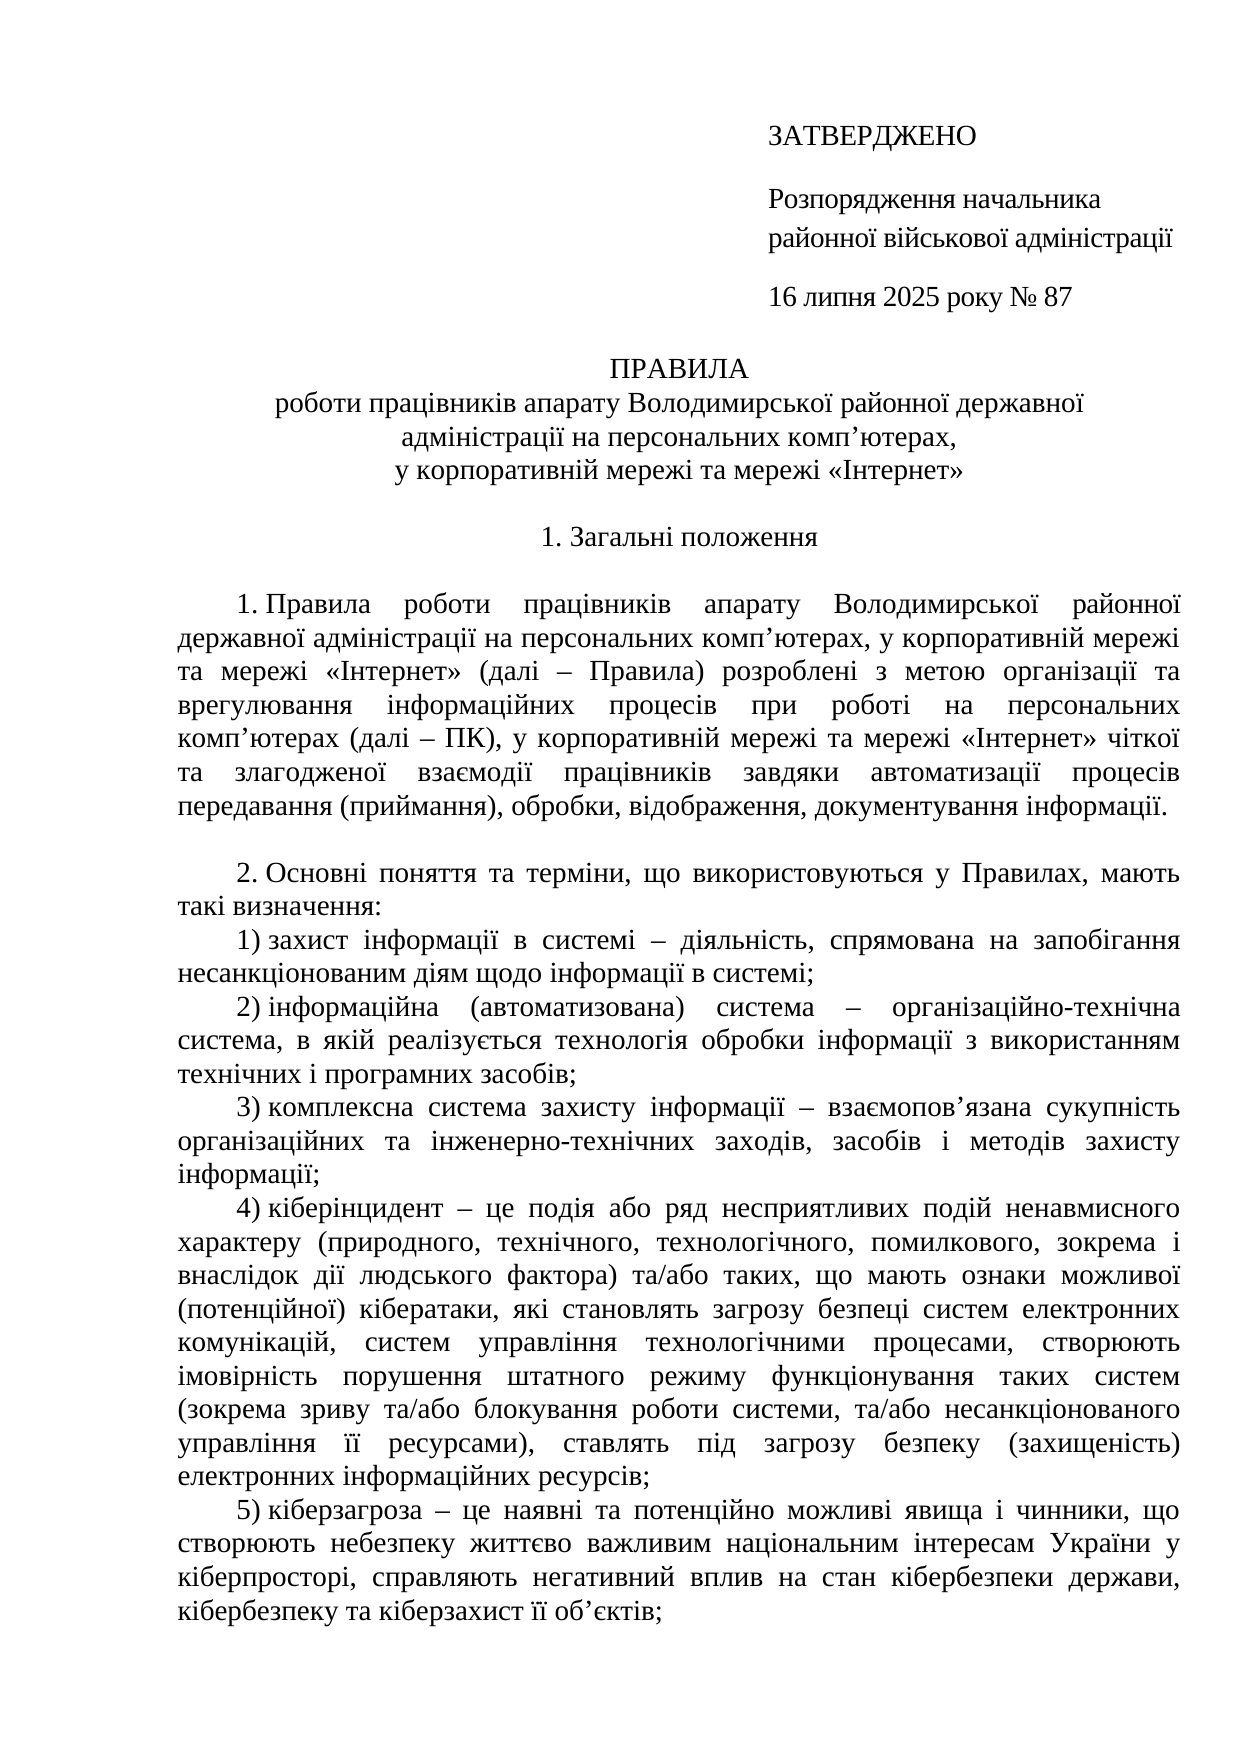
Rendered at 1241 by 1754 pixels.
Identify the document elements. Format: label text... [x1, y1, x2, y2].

text 1. Правила роботи працівників апарату Володимирської районної державної адміністрації на персональних комп’ютерах, у корпоративній мережі та мережі «Інтернет» (далі – Правила) розроблені з метою організації та врегулювання інформаційних процесів при роботі на персональних комп’ютерах (далі – ПК), у корпоративній мережі та мережі «Інтернет» чіткої та злагодженої взаємодії працівників завдяки автоматизації процесів передавання (приймання), обробки, відображення, документування інформації. [177, 586, 1181, 821]
text 1. Загальні положення [177, 519, 1181, 553]
text роботи працівників апарату Володимирської районної державної [177, 385, 1181, 419]
text 4) кіберінцидент – це подія або ряд несприятливих подій ненавмисного характеру (природного, технічного, технологічного, помилкового, зокрема і внаслідок дії людського фактора) та/або таких, що мають ознаки можливої (потенційної) кібератаки, які становлять загрозу безпеці систем електронних комунікацій, систем управління технологічними процесами, створюють імовірність порушення штатного режиму функціонування таких систем (зокрема зриву та/або блокування роботи системи, та/або несанкціонованого управління її ресурсами), ставлять під загрозу безпеку (захищеність) електронних інформаційних ресурсів; [177, 1190, 1181, 1492]
text 5) кіберзагроза – це наявні та потенційно можливі явища і чинники, що створюють небезпеку життєво важливим національним інтересам України у кіберпросторі, справляють негативний вплив на стан кібербезпеки держави, кібербезпеку та кіберзахист її об’єктів; [177, 1492, 1181, 1626]
text районної військової адміністрації [768, 220, 1181, 254]
text 16 липня 2025 року № 87 [768, 279, 1181, 313]
text адміністрації на персональних комп’ютерах, [177, 419, 1181, 452]
text 2. Основні поняття та терміни, що використовуються у Правилах, мають такі визначення: [177, 855, 1181, 922]
text 3) комплексна система захисту інформації – взаємопов’язана сукупність організаційних та інженерно-технічних заходів, засобів і методів захисту інформації; [177, 1089, 1181, 1190]
text Розпорядження начальника [768, 182, 1181, 215]
text ЗАТВЕРДЖЕНО [768, 118, 1181, 152]
text 1) захист інформації в системі – діяльність, спрямована на запобігання несанкціонованим діям щодо інформації в системі; [177, 922, 1181, 989]
text у корпоративній мережі та мережі «Інтернет» [177, 452, 1181, 486]
text ПРАВИЛА [177, 352, 1181, 385]
text 2) інформаційна (автоматизована) система – організаційно-технічна система, в якій реалізується технологія обробки інформації з використанням технічних і програмних засобів; [177, 989, 1181, 1089]
